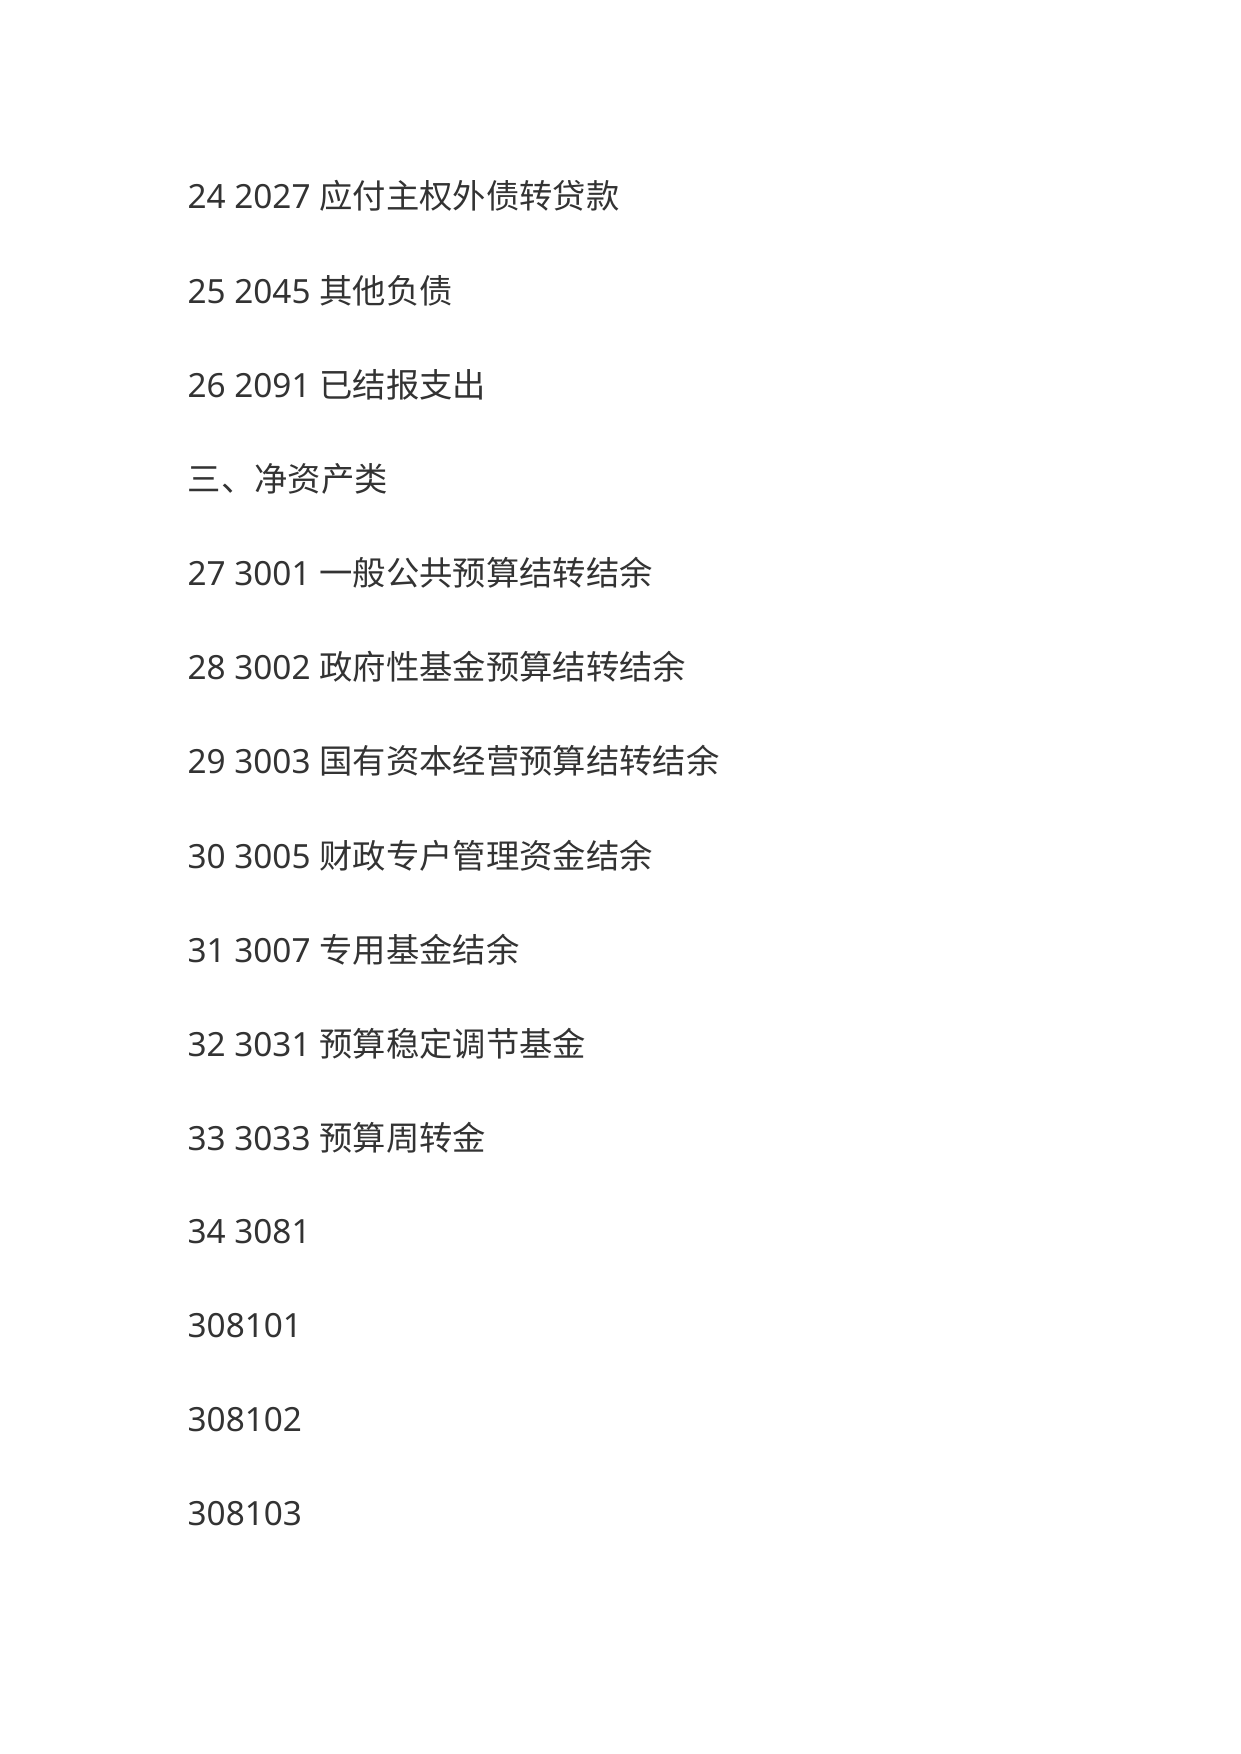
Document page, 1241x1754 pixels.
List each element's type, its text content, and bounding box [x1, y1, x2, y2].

text 30 3005 财政专户管理资金结余 [187, 821, 1053, 886]
text 308103 [187, 1480, 1053, 1545]
text 31 3007 专用基金结余 [187, 915, 1053, 980]
text 33 3033 预算周转金 [187, 1104, 1053, 1169]
text 28 3002 政府性基金预算结转结余 [187, 633, 1053, 698]
text 24 2027 应付主权外债转贷款 [187, 162, 1053, 227]
text 27 3001 一般公共预算结转结余 [187, 539, 1053, 604]
text 26 2091 已结报支出 [187, 350, 1053, 415]
text 308102 [187, 1386, 1053, 1451]
text 三、净资产类 [187, 444, 1053, 509]
text 32 3031 预算稳定调节基金 [187, 1009, 1053, 1074]
text 25 2045 其他负债 [187, 256, 1053, 321]
text 34 3081 [187, 1198, 1053, 1263]
text 29 3003 国有资本经营预算结转结余 [187, 727, 1053, 792]
text 308101 [187, 1292, 1053, 1357]
